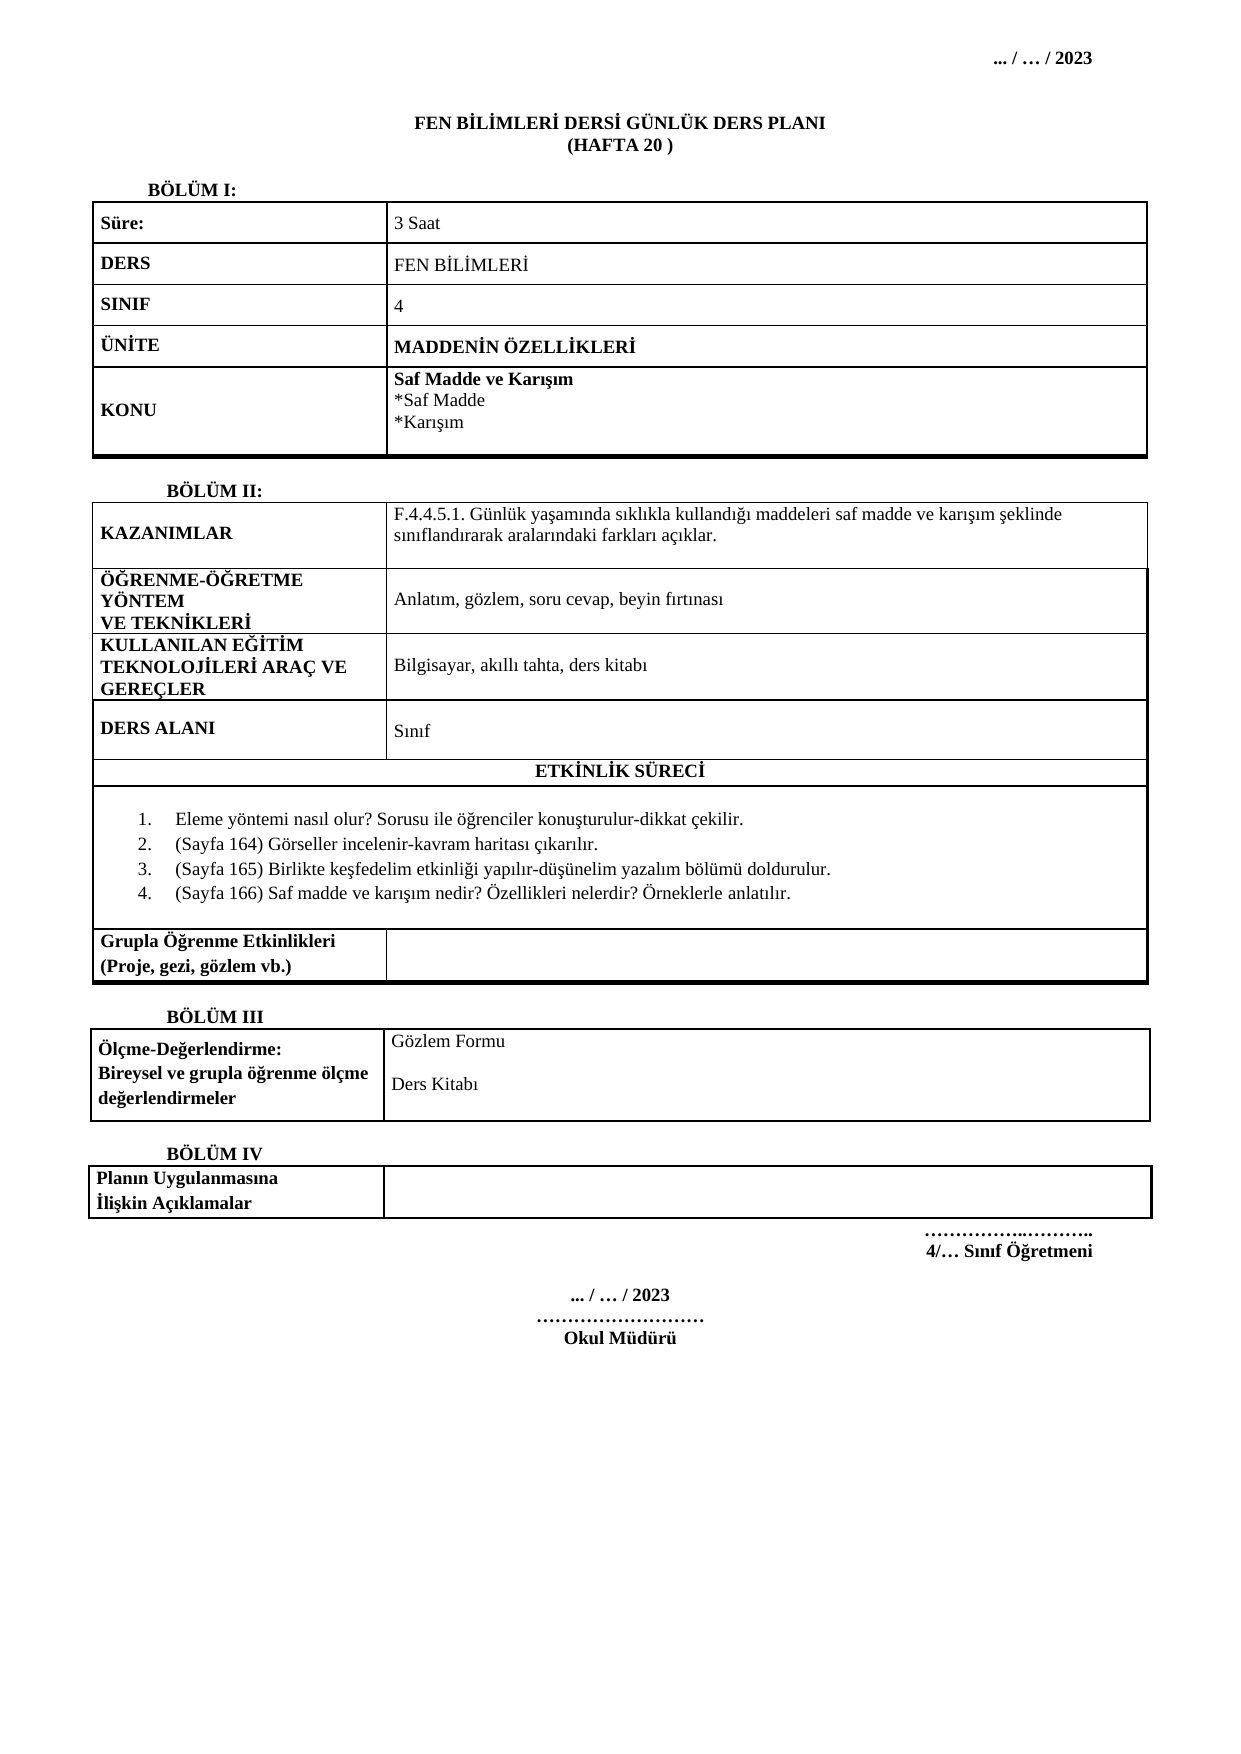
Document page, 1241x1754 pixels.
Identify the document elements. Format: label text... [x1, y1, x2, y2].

table_cell Bilgisayar, akıllı tahta, ders kitabı [387, 634, 1146, 699]
table_cell FEN BİLİMLERİ [388, 244, 1146, 283]
table_header 3 Saat [388, 203, 1146, 242]
table_cell Sınıf [387, 701, 1146, 758]
table_cell SINIF [94, 285, 386, 325]
text BÖLÜM I: [148, 179, 1092, 201]
table_header Süre: [94, 203, 386, 242]
table_header F.4.4.5.1. Günlük yaşamında sıklıkla kullandığı maddeleri saf madde ve karışım şeklinde sınıflandırarak aralarındaki farkları açıklar. [387, 503, 1147, 567]
table_cell DERS ALANI [94, 701, 386, 758]
table_cell ETKİNLİK SÜRECİ [94, 760, 1146, 785]
text ……………………… [148, 1305, 1092, 1327]
table_cell KULLANILAN EĞİTİM TEKNOLOJİLERİ ARAÇ VE GEREÇLER [93, 634, 386, 699]
text 4/… Sınıf Öğretmeni [148, 1240, 1092, 1262]
table_cell Grupla Öğrenme Etkinlikleri (Proje, gezi, gözlem vb.) [94, 930, 386, 980]
text ... / … / 2023 [148, 47, 1092, 69]
subtitle BÖLÜM IV [148, 1143, 1092, 1165]
table_cell Eleme yöntemi nasıl olur? Sorusu ile öğrenciler konuşturulur-dikkat çekilir. (Sayfa 164) Görseller incelenir-kavram haritası çıkarılır. (Sayfa 165) Birlikte keşfedelim etkinliği yapılır-düşünelim yazalım bölümü doldurulur. (Sayfa 166) Saf madde ve karışım nedir? Özellikleri nelerdir? Örneklerle anlatılır. [94, 787, 1146, 928]
table_cell ÖĞRENME-ÖĞRETME YÖNTEM VE TEKNİKLERİ [93, 569, 386, 633]
text Okul Müdürü [148, 1327, 1092, 1348]
table_cell [387, 930, 1146, 980]
subtitle BÖLÜM III [148, 1006, 1092, 1028]
table_header Planın Uygulanmasına İlişkin Açıklamalar [90, 1167, 383, 1217]
table_cell Anlatım, gözlem, soru cevap, beyin fırtınası [387, 569, 1146, 633]
table_header Ölçme-Değerlendirme: Bireysel ve grupla öğrenme ölçme değerlendirmeler [92, 1030, 383, 1119]
text ……………..……….. [148, 1219, 1092, 1240]
table_cell DERS [94, 244, 386, 283]
text ... / … / 2023 [148, 1283, 1092, 1305]
table_cell MADDENİN ÖZELLİKLERİ [388, 326, 1146, 366]
table_cell 4 [388, 285, 1146, 325]
text (HAFTA 20 ) [148, 133, 1092, 155]
text FEN BİLİMLERİ DERSİ GÜNLÜK DERS PLANI [148, 112, 1092, 133]
table_header KAZANIMLAR [93, 503, 386, 567]
table_cell Saf Madde ve Karışım *Saf Madde *Karışım [388, 368, 1146, 454]
text BÖLÜM II: [148, 480, 1092, 502]
table_header Gözlem Formu Ders Kitabı [385, 1030, 1149, 1119]
table_cell KONU [94, 368, 386, 454]
table_cell ÜNİTE [94, 326, 386, 366]
table_header [385, 1167, 1150, 1217]
